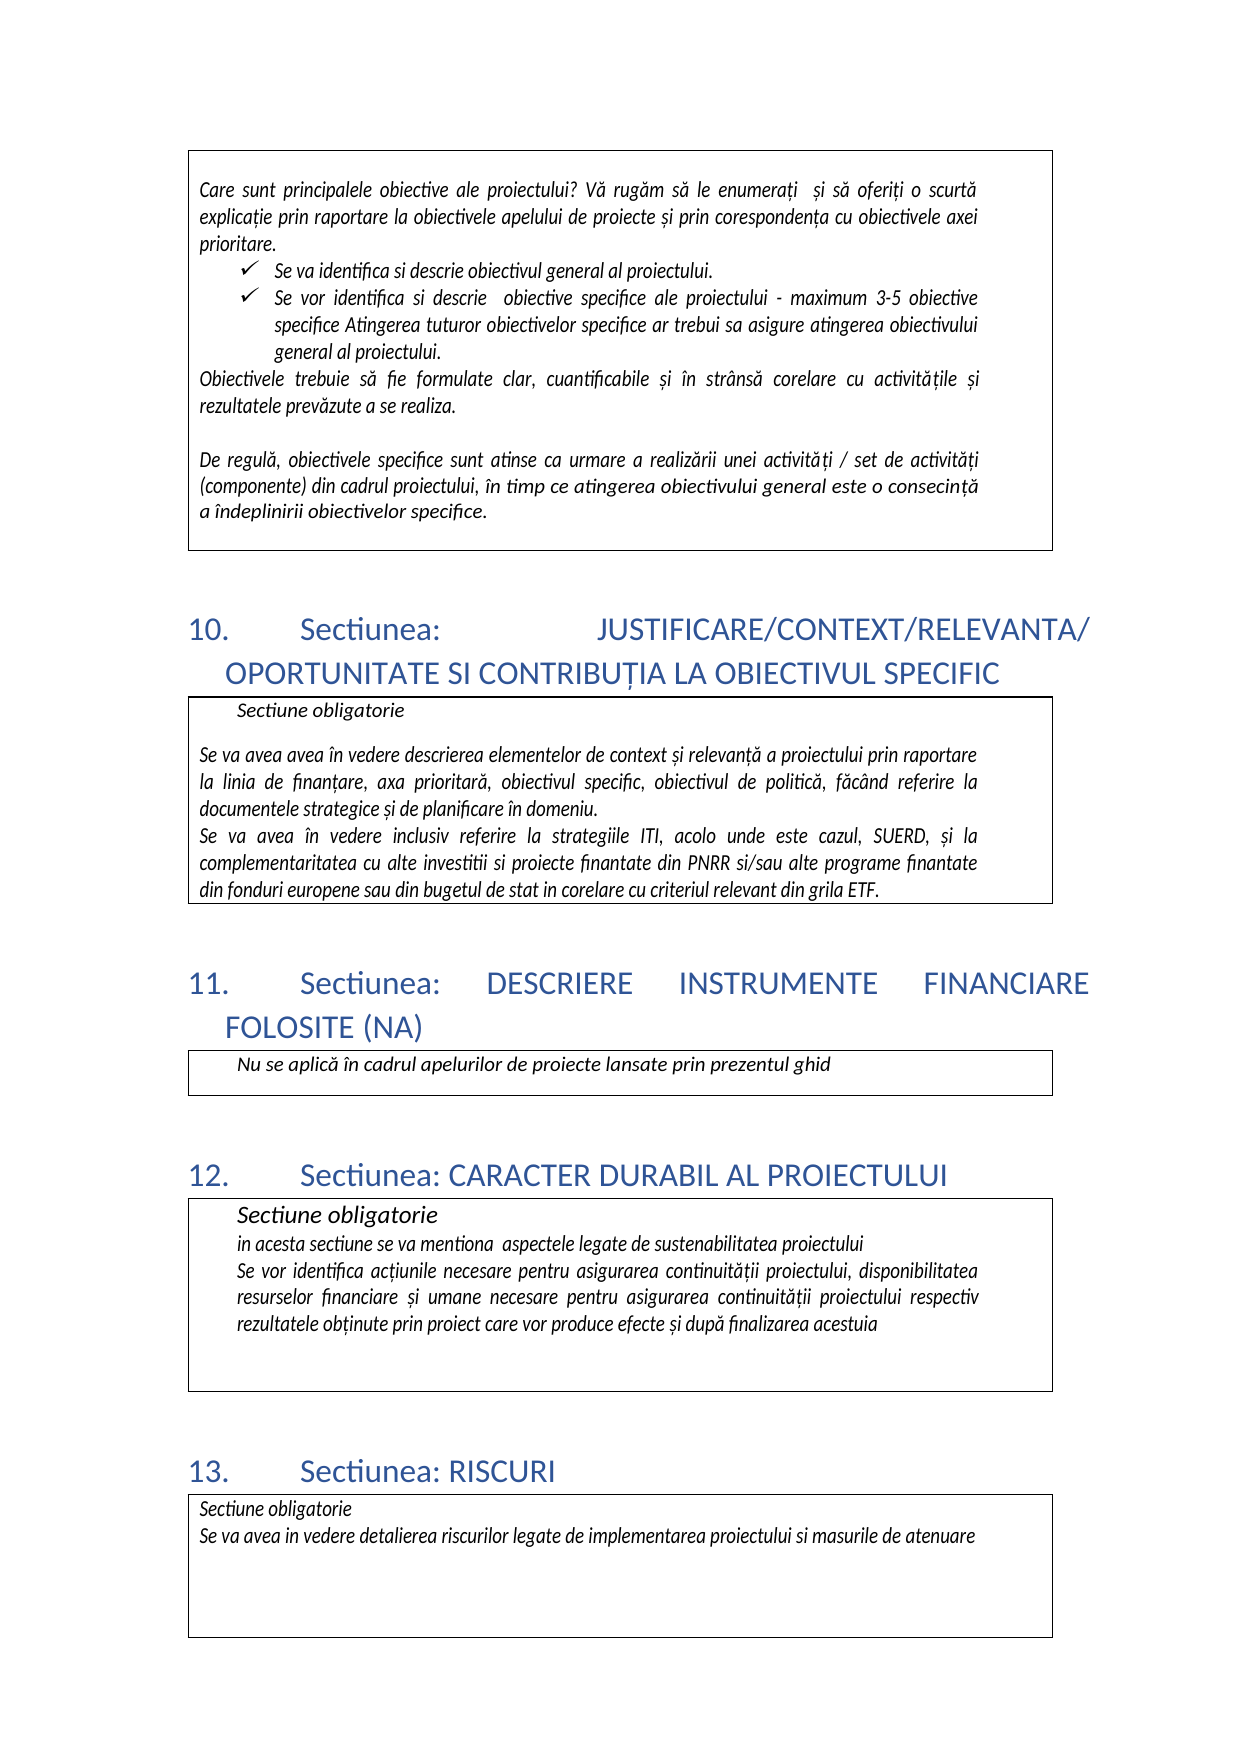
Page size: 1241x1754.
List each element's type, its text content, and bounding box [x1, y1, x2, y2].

table_header Nu se aplică în cadrul apelurilor de proiecte lansate prin prezentul ghid [189, 1051, 1052, 1095]
table_header Sectiune obligatorie Se va avea in vedere detalierea riscurilor legate de implementarea proiectului si masurile de atenuare [189, 1495, 1052, 1637]
table_header Sectiune obligatorie in acesta sectiune se va mentiona aspectele legate de sustenabilitatea proiectului Se vor identifica acţiunile necesare pentru asigurarea continuităţii proiectului, disponibilitatea resurselor financiare şi umane necesare pentru asigurarea continuităţii proiectului respectiv rezultatele obţinute prin proiect care vor produce efecte şi după finalizarea acestuia [189, 1199, 1052, 1391]
subtitle Sectiunea: JUSTIFICARE/CONTEXT/RELEVANTA/ OPORTUNITATE SI CONTRIBUȚIA LA OBIECTIVUL SPECIFIC [187, 608, 1090, 693]
subtitle Sectiunea: RISCURI [187, 1450, 1090, 1491]
subtitle Sectiunea: CARACTER DURABIL AL PROIECTULUI [187, 1154, 1090, 1195]
table_header Sectiune obligatorie Se va avea avea în vedere descrierea elementelor de context și relevanță a proiectului prin raportare la linia de finanțare, axa prioritară, obiectivul specific, obiectivul de politică, făcând referire la documentele strategice și de planificare în domeniu. Se va avea în vedere inclusiv referire la strategiile ITI, acolo unde este cazul, SUERD, și la complementaritatea cu alte investitii si proiecte finantate din PNRR si/sau alte programe finantate din fonduri europene sau din bugetul de stat in corelare cu criteriul relevant din grila ETF. [189, 698, 1052, 903]
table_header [189, 151, 1052, 549]
subtitle Sectiunea: DESCRIERE INSTRUMENTE FINANCIARE FOLOSITE (NA) [187, 962, 1090, 1047]
